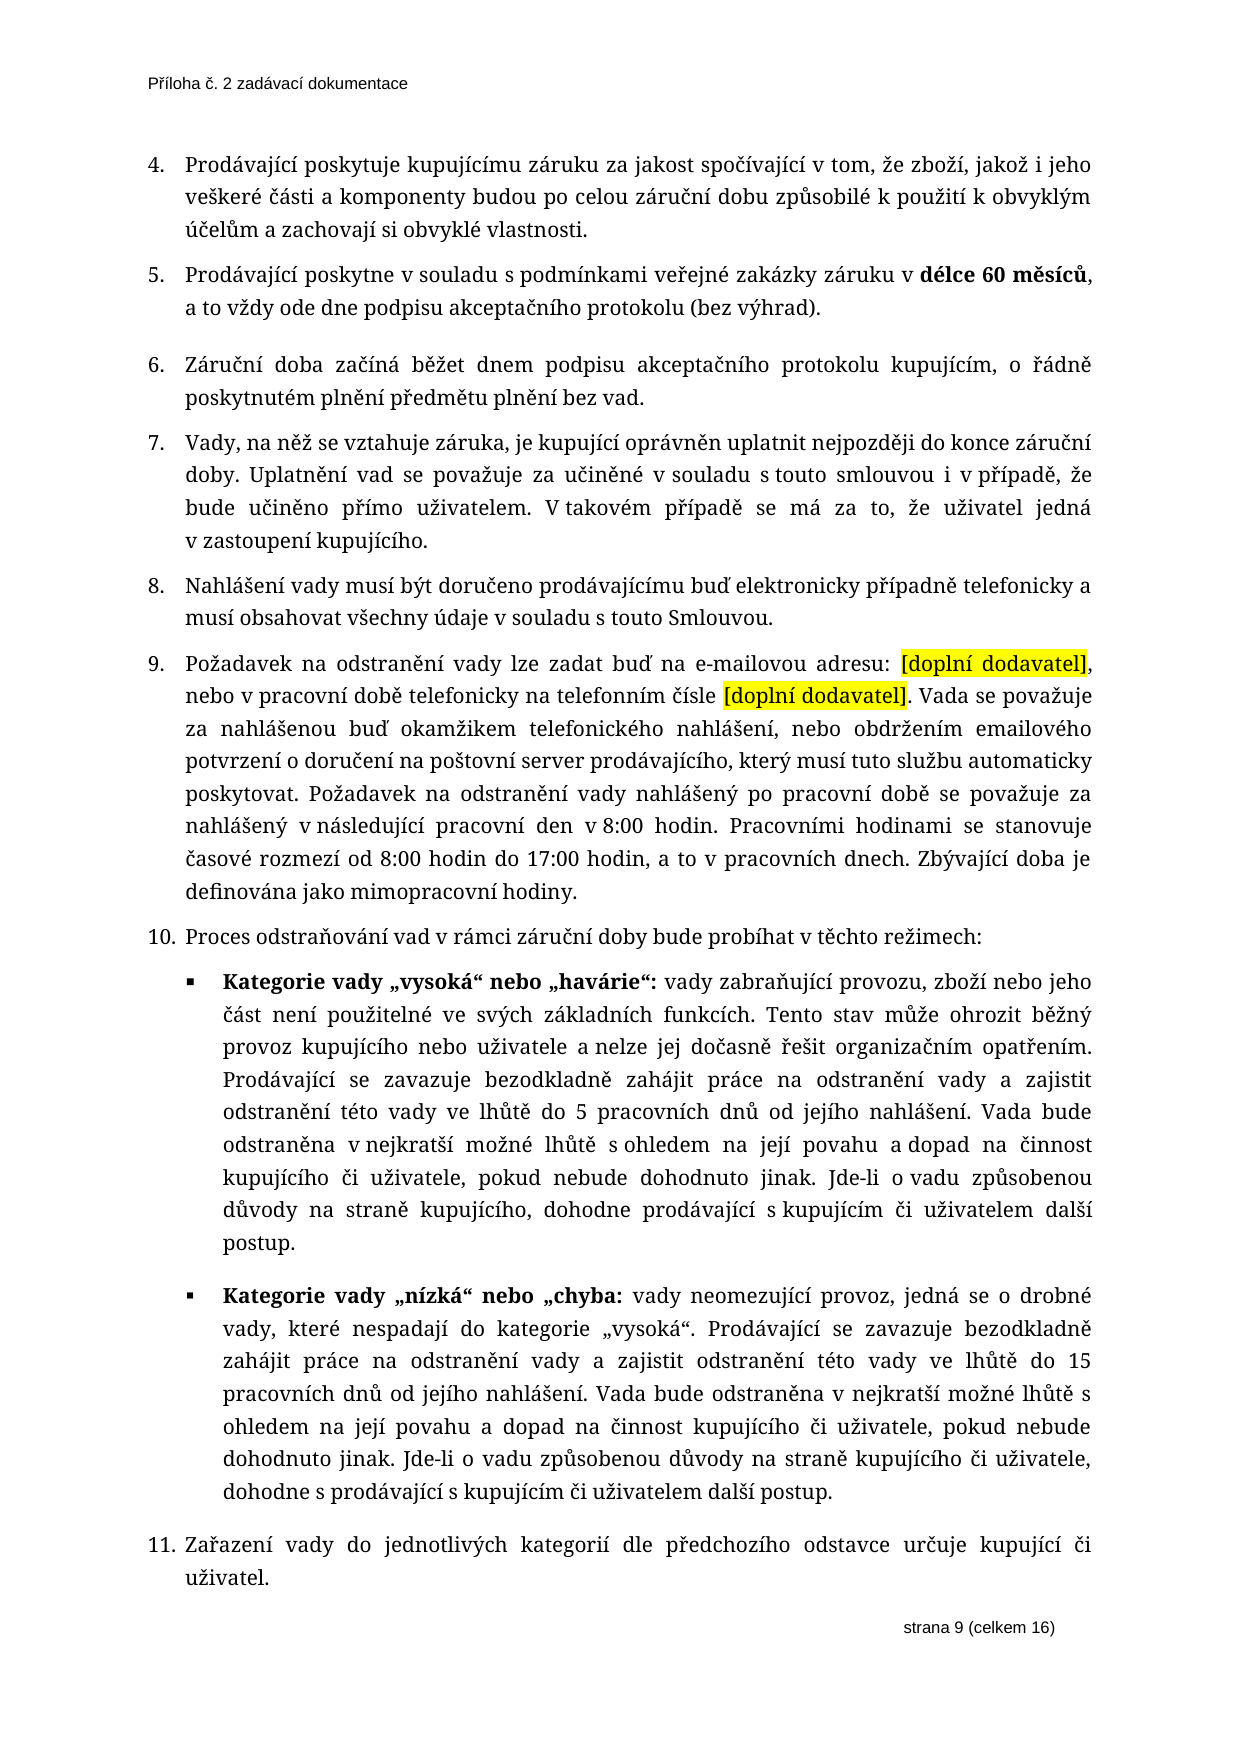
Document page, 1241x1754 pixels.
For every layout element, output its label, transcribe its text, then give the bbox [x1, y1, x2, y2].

list Nahlášení vady musí být doručeno prodávajícímu buď elektronicky případně telefonicky a musí obsahovat všechny údaje v souladu s touto Smlouvou. [148, 571, 1092, 632]
list Kategorie vady „nízká“ nebo „chyba: vady neomezující provoz, jedná se o drobné vady, které nespadají do kategorie „vysoká“. Prodávající se zavazuje bezodkladně zahájit práce na odstranění vady a zajistit odstranění této vady ve lhůtě do 15 pracovních dnů od jejího nahlášení. Vada bude odstraněna v nejkratší možné lhůtě s ohledem na její povahu a dopad na činnost kupujícího či uživatele, pokud nebude dohodnuto jinak. Jde-li o vadu způsobenou důvody na straně kupujícího či uživatele, dohodne s prodávající s kupujícím či uživatelem další postup. [185, 1281, 1092, 1505]
list Prodávající poskytuje kupujícímu záruku za jakost spočívající v tom, že zboží, jakož i jeho veškeré části a komponenty budou po celou záruční dobu způsobilé k použití k obvyklým účelům a zachovají si obvyklé vlastnosti. [148, 150, 1092, 243]
list Zařazení vady do jednotlivých kategorií dle předchozího odstavce určuje kupující či uživatel. [148, 1530, 1092, 1591]
list Vady, na něž se vztahuje záruka, je kupující oprávněn uplatnit nejpozději do konce záruční doby. Uplatnění vad se považuje za učiněné v souladu s touto smlouvou i v případě, že bude učiněno přímo uživatelem. V takovém případě se má za to, že uživatel jedná v zastoupení kupujícího. [148, 428, 1092, 554]
list Požadavek na odstranění vady lze zadat buď na e-mailovou adresu: [doplní dodavatel], nebo v pracovní době telefonicky na telefonním čísle [doplní dodavatel]. Vada se považuje za nahlášenou buď okamžikem telefonického nahlášení, nebo obdržením emailového potvrzení o doručení na poštovní server prodávajícího, který musí tuto službu automaticky poskytovat. Požadavek na odstranění vady nahlášený po pracovní době se považuje za nahlášený v následující pracovní den v 8:00 hodin. Pracovními hodinami se stanovuje časové rozmezí od 8:00 hodin do 17:00 hodin, a to v pracovních dnech. Zbývající doba je definována jako mimopracovní hodiny. [148, 649, 1092, 905]
list Záruční doba začíná běžet dnem podpisu akceptačního protokolu kupujícím, o řádně poskytnutém plnění předmětu plnění bez vad. [148, 350, 1092, 411]
list Prodávající poskytne v souladu s podmínkami veřejné zakázky záruku v délce 60 měsíců, a to vždy ode dne podpisu akceptačního protokolu (bez výhrad). [148, 260, 1092, 321]
list Proces odstraňování vad v rámci záruční doby bude probíhat v těchto režimech: [148, 922, 1092, 950]
list Kategorie vady „vysoká“ nebo „havárie“: vady zabraňující provozu, zboží nebo jeho část není použitelné ve svých základních funkcích. Tento stav může ohrozit běžný provoz kupujícího nebo uživatele a nelze jej dočasně řešit organizačním opatřením. Prodávající se zavazuje bezodkladně zahájit práce na odstranění vady a zajistit odstranění této vady ve lhůtě do 5 pracovních dnů od jejího nahlášení. Vada bude odstraněna v nejkratší možné lhůtě s ohledem na její povahu a dopad na činnost kupujícího či uživatele, pokud nebude dohodnuto jinak. Jde-li o vadu způsobenou důvody na straně kupujícího, dohodne prodávající s kupujícím či uživatelem další postup. [185, 967, 1092, 1256]
